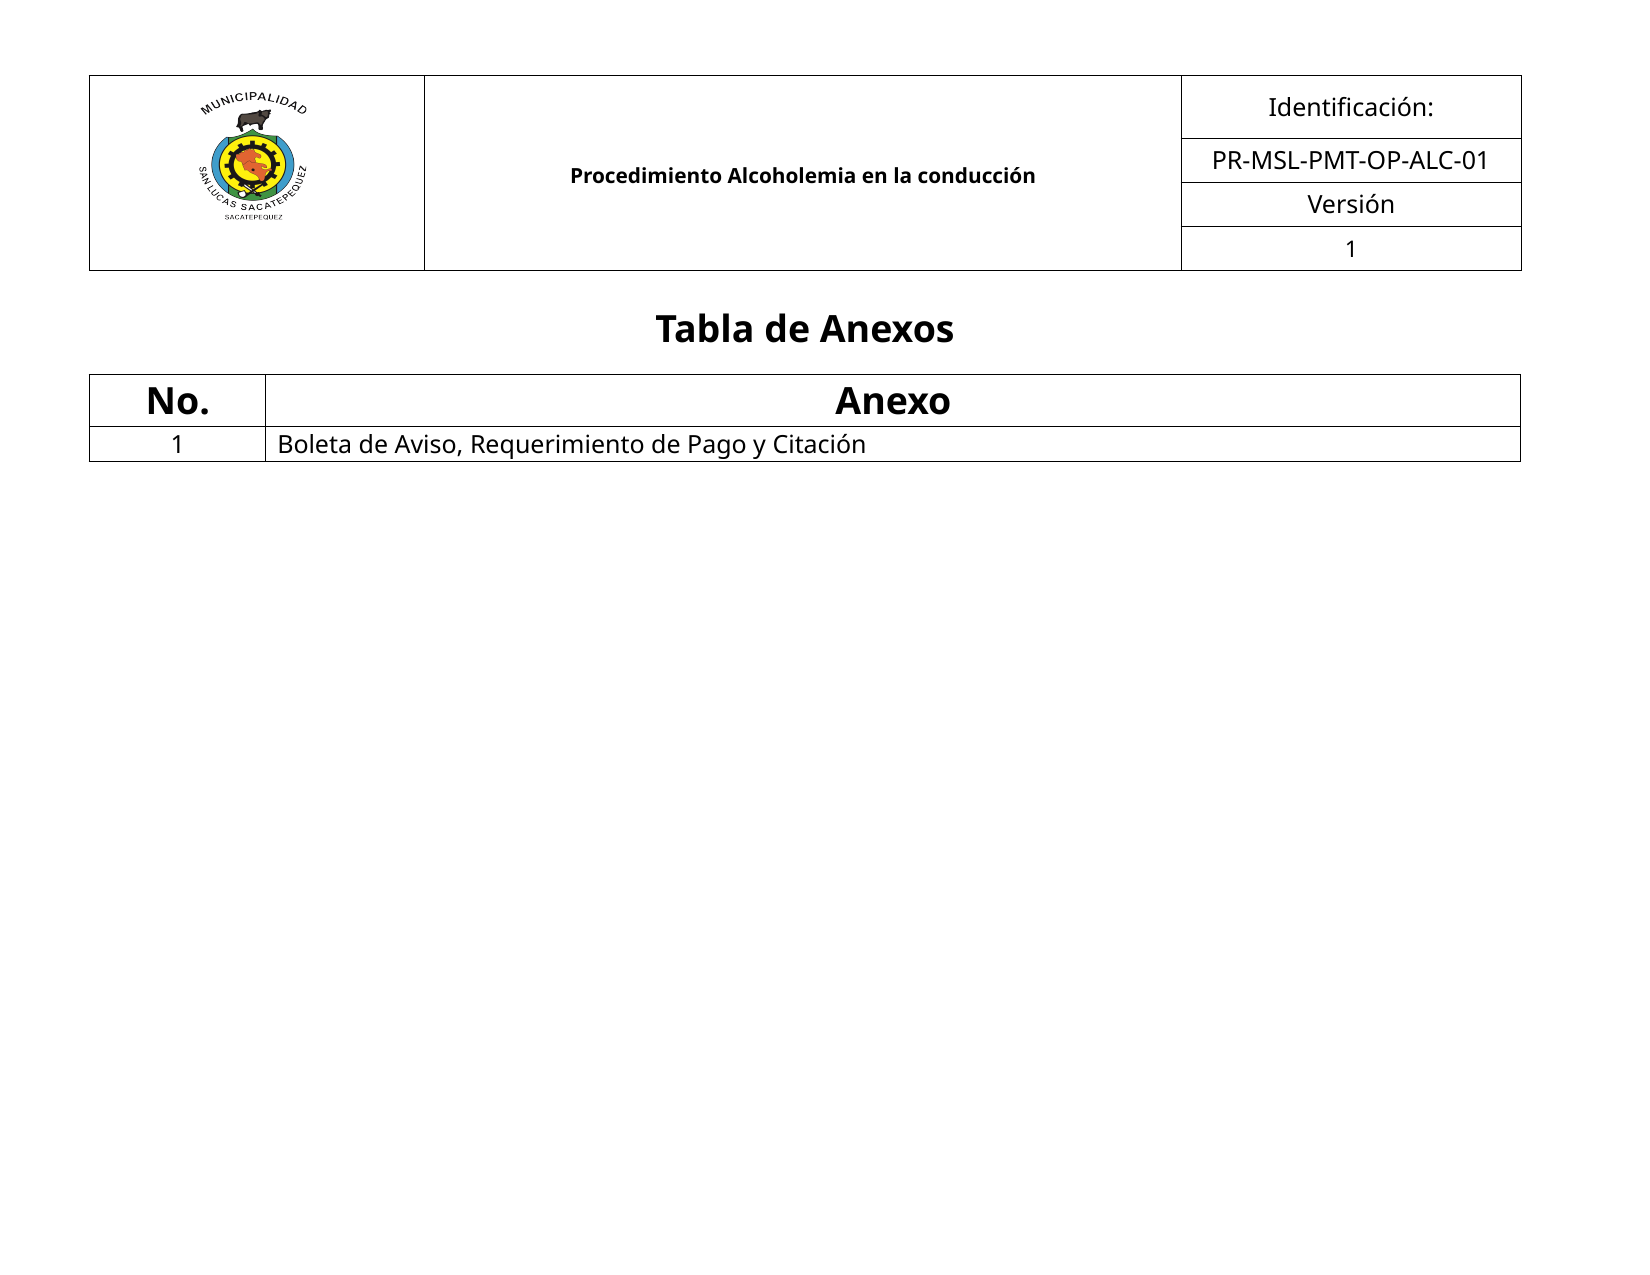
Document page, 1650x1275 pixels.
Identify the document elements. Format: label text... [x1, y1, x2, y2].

table_cell 1 [90, 427, 265, 461]
text Tabla de Anexos [89, 302, 1521, 353]
table_header No. [90, 375, 265, 426]
picture [199, 92, 307, 220]
table_header Anexo [266, 375, 1520, 426]
table_cell Boleta de Aviso, Requerimiento de Pago y Citación [266, 427, 1520, 461]
